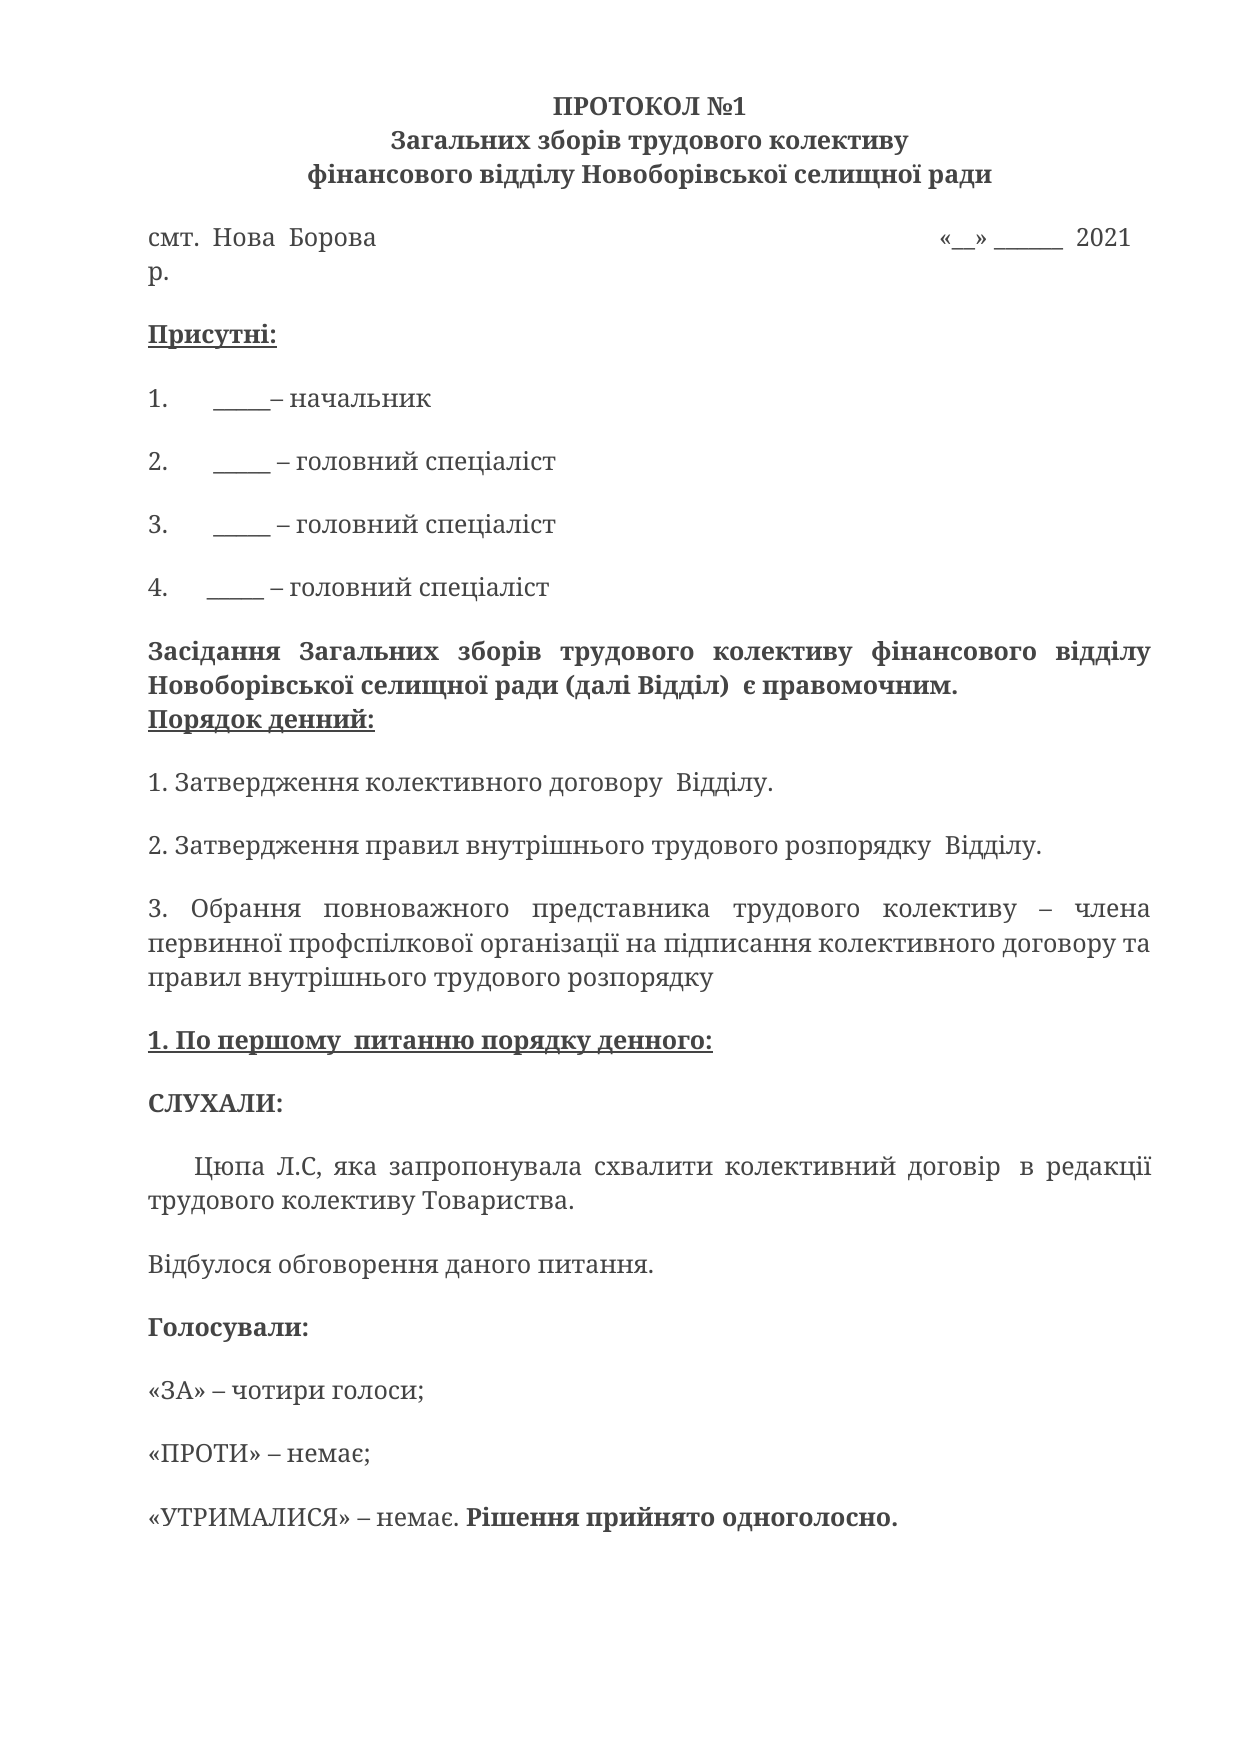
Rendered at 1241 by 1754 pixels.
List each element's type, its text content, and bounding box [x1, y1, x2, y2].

text Цюпа Л.С, яка запропонувала схвалити колективний договір в редакції трудового колективу Товариства. [148, 1149, 1152, 1217]
text смт. Нова Борова «__» ______ 2021 р. [148, 220, 1152, 288]
text Загальних зборів трудового колективу [148, 123, 1152, 157]
text Відбулося обговорення даного питання. [148, 1246, 1152, 1280]
text 2. _____ – головний спеціаліст [148, 444, 1152, 478]
text 3. _____ – головний спеціаліст [148, 507, 1152, 541]
text Присутні: [148, 317, 1152, 351]
text СЛУХАЛИ: [148, 1086, 1152, 1120]
text 3. Обрання повноважного представника трудового колективу – члена первинної профспілкової організації на підписання колективного договору та правил внутрішнього трудового розпорядку [148, 891, 1152, 993]
text «ПРОТИ» – немає; [148, 1436, 1152, 1470]
text 1. _____– начальник [148, 380, 1152, 414]
text 1. Затвердження колективного договору Відділу. [148, 765, 1152, 799]
text Голосували: [148, 1309, 1152, 1343]
text 1. По першому питанню порядку денного: [148, 1022, 1152, 1057]
text Засідання Загальних зборів трудового колективу фінансового відділу Новоборівської селищної ради (далі Відділ) є правомочним. [148, 633, 1152, 701]
text фінансового відділу Новоборівської селищної ради [148, 157, 1152, 191]
text «ЗА» – чотири голоси; [148, 1373, 1152, 1407]
text Порядок денний: [148, 701, 1152, 736]
text «УТРИМАЛИСЯ» – немає. Рішення прийнято одноголосно. [148, 1499, 1152, 1533]
text ПРОТОКОЛ №1 [148, 88, 1152, 123]
text 2. Затвердження правил внутрішнього трудового розпорядку Відділу. [148, 828, 1152, 862]
text 4. _____ – головний спеціаліст [148, 570, 1152, 604]
